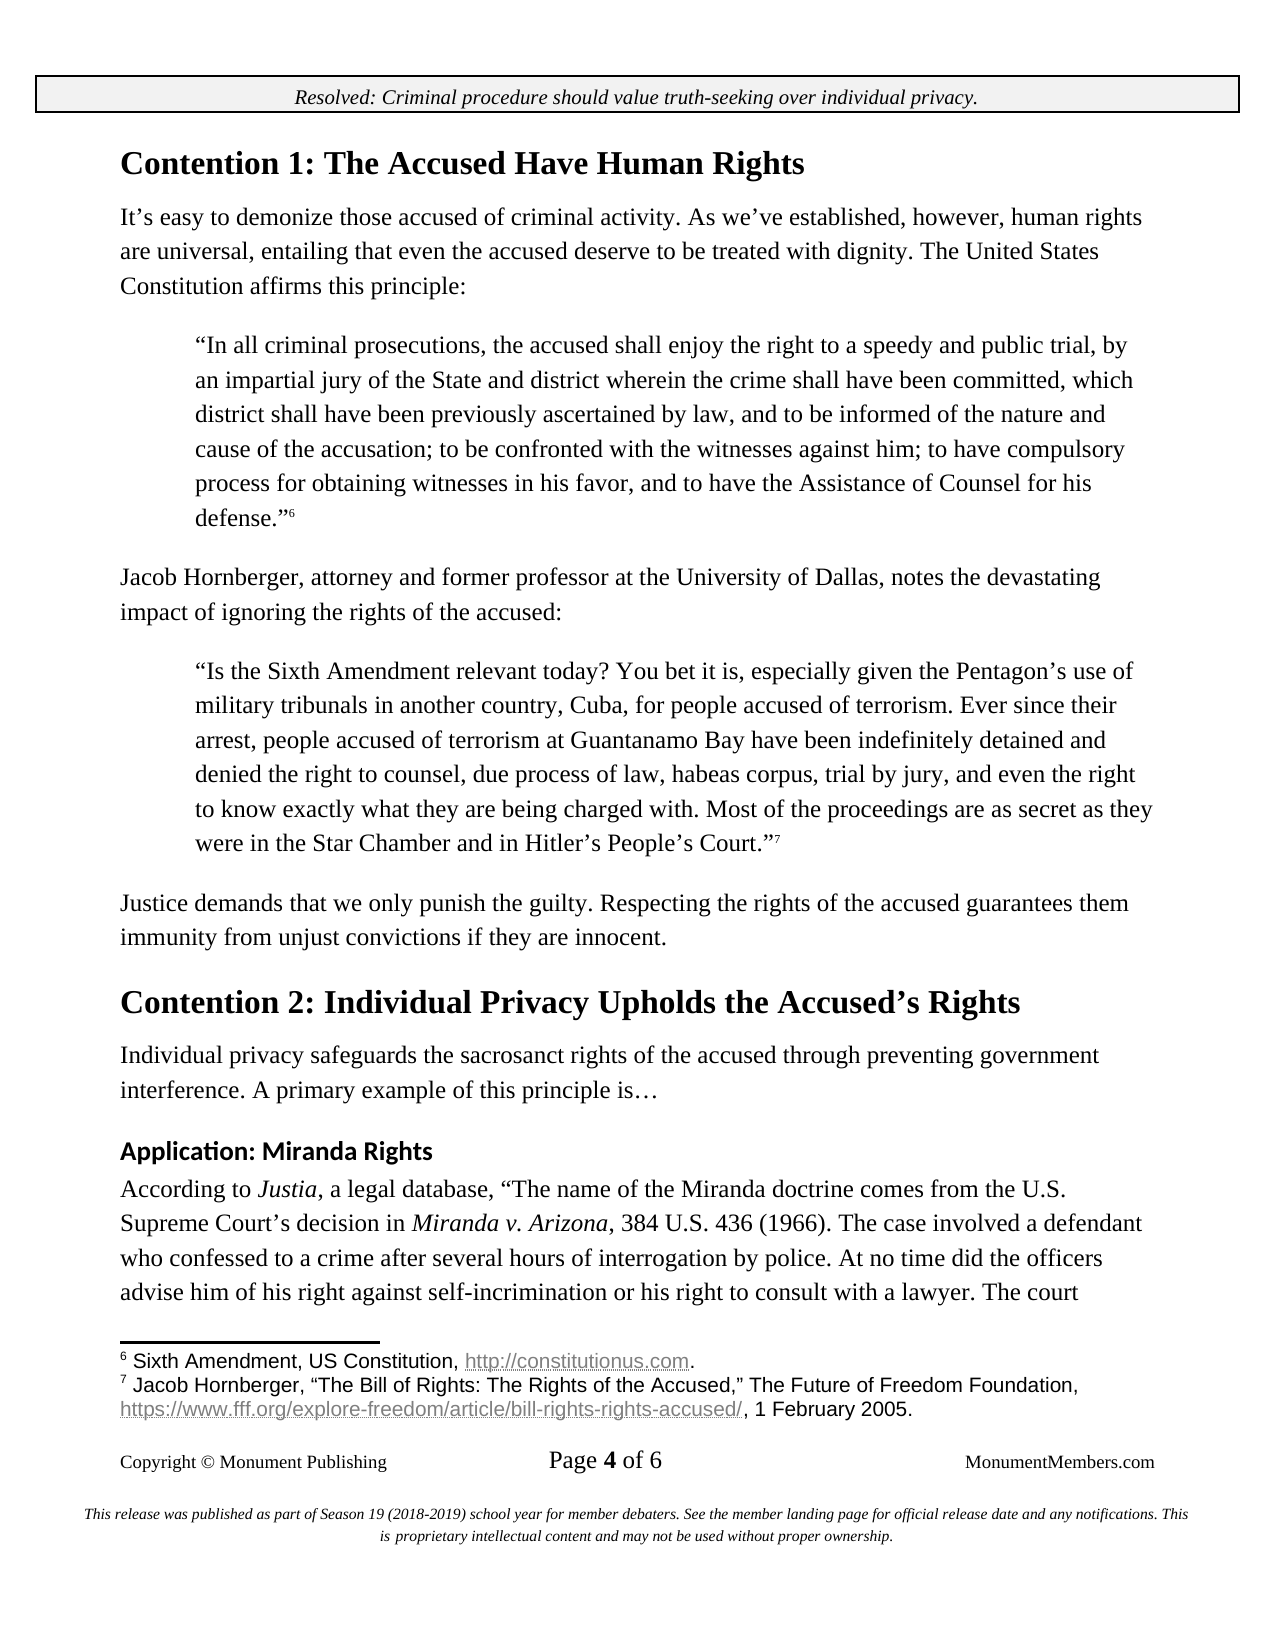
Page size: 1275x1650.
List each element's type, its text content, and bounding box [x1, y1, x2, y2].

subtitle Contention 2: Individual Privacy Upholds the Accused’s Rights [120, 982, 1155, 1020]
subtitle Application: Miranda Rights [120, 1134, 1155, 1167]
text “Is the Sixth Amendment relevant today? You bet it is, especially given the Pentagon’s use of military tribunals in another country, Cuba, for people accused of terrorism. Ever since their arrest, people accused of terrorism at Guantanamo Bay have been indefinitely detained and denied the right to counsel, due process of law, habeas corpus, trial by jury, and even the right to know exactly what they are being charged with. Most of the proceedings are as secret as they were in the Star Chamber and in Hitler’s People’s Court.” [195, 656, 1155, 857]
text It’s easy to demonize those accused of criminal activity. As we’ve established, however, human rights are universal, entailing that even the accused deserve to be treated with dignity. The United States Constitution affirms this principle: [120, 202, 1155, 299]
text Individual privacy safeguards the sacrosanct rights of the accused through preventing government interference. A primary example of this principle is… [120, 1040, 1155, 1103]
text Jacob Hornberger, attorney and former professor at the University of Dallas, notes the devastating impact of ignoring the rights of the accused: [120, 562, 1155, 625]
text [120, 1174, 1155, 1306]
subtitle Contention 1: The Accused Have Human Rights [120, 143, 1155, 182]
text “In all criminal prosecutions, the accused shall enjoy the right to a speedy and public trial, by an impartial jury of the State and district wherein the crime shall have been committed, which district shall have been previously ascertained by law, and to be informed of the nature and cause of the accusation; to be confronted with the witnesses against him; to have compulsory process for obtaining witnesses in his favor, and to have the Assistance of Counsel for his defense.” [195, 330, 1155, 531]
text Justice demands that we only punish the guilty. Respecting the rights of the accused guarantees them immunity from unjust convictions if they are innocent. [120, 888, 1155, 951]
